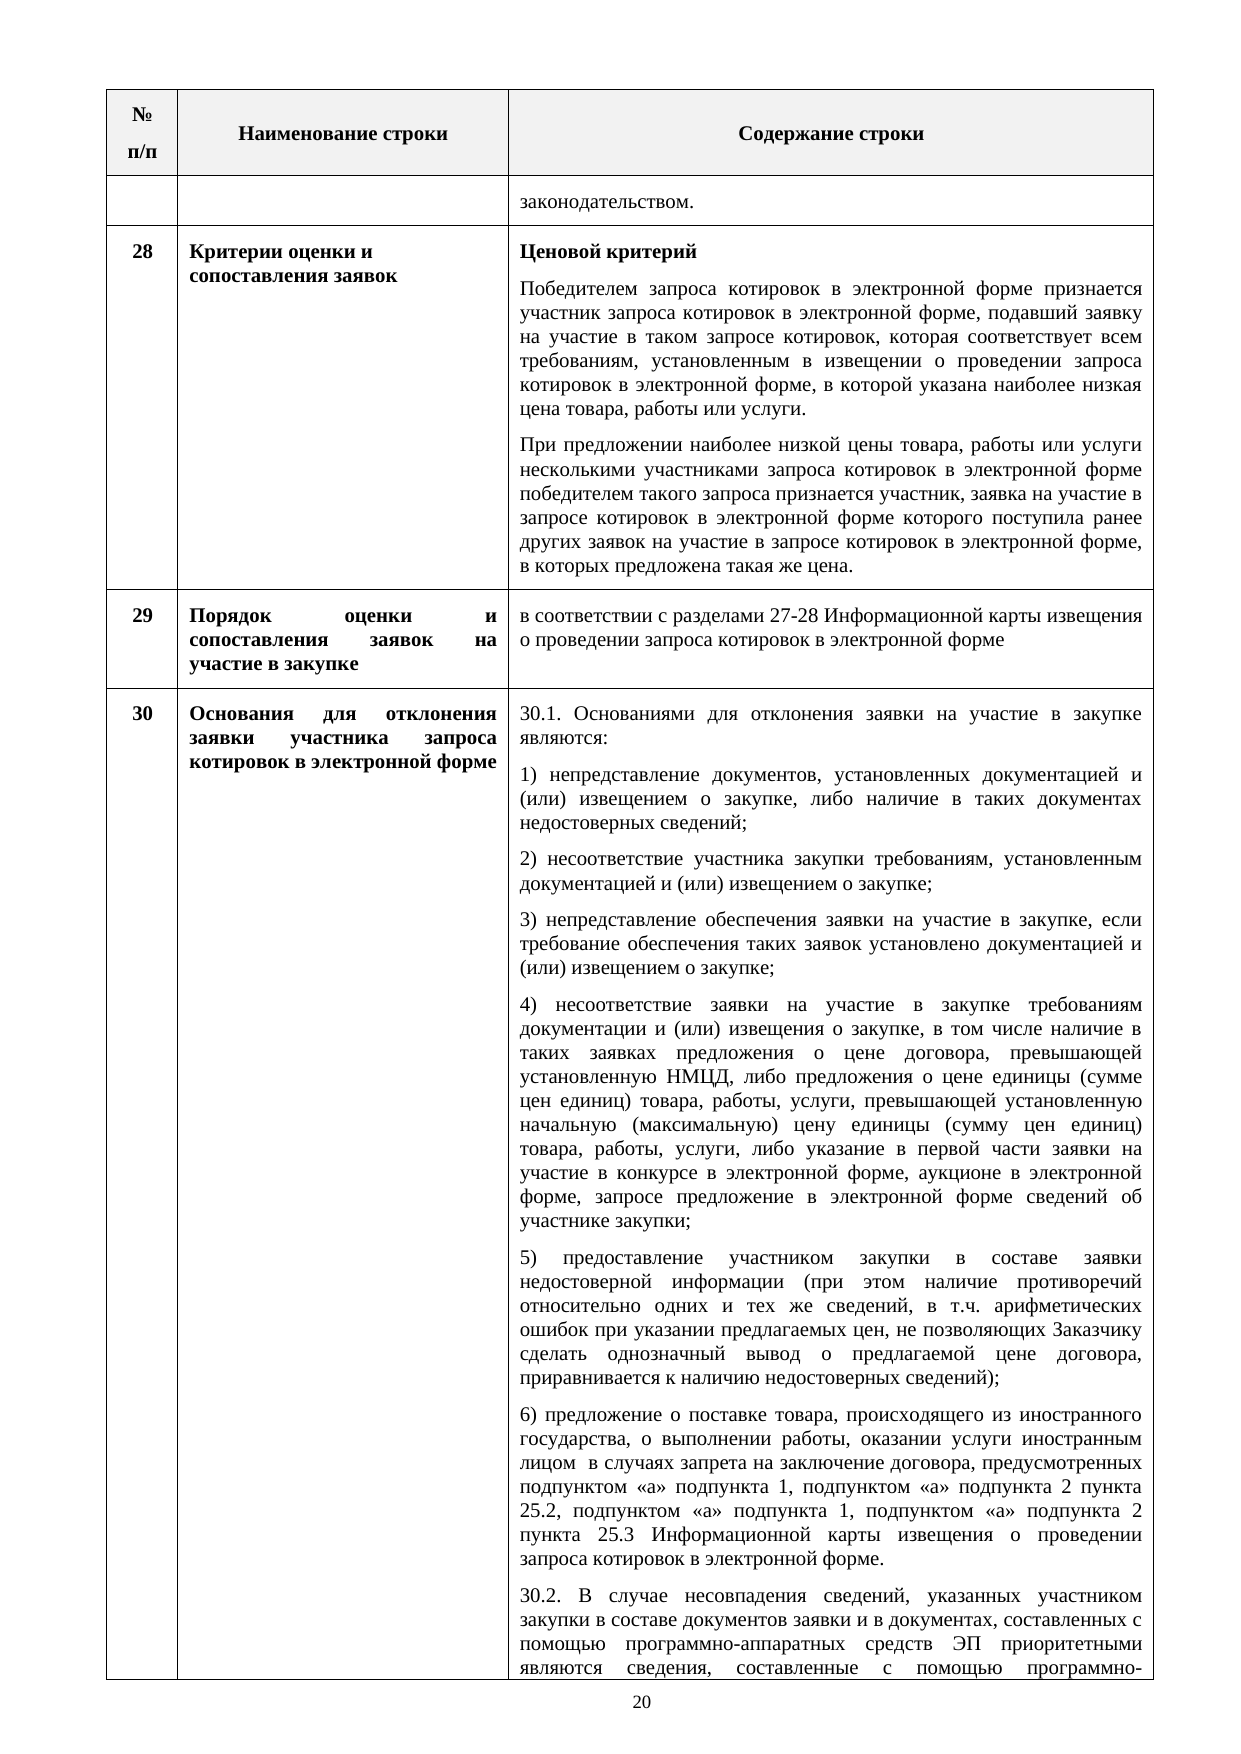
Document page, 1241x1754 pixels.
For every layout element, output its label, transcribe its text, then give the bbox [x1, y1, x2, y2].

table_cell Критерии оценки и сопоставления заявок [178, 226, 508, 589]
table_header Содержание строки [509, 90, 1153, 175]
table_cell Порядок оценки и сопоставления заявок на участие в закупке [178, 590, 508, 687]
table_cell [178, 176, 508, 225]
table_cell Ценовой критерий Победителем запроса котировок в электронной форме признается участник запроса котировок в электронной форме, подавший заявку на участие в таком запросе котировок, которая соответствует всем требованиям, установленным в извещении о проведении запроса котировок в электронной форме, в которой указана наиболее низкая цена товара, работы или услуги. При предложении наиболее низкой цены товара, работы или услуги несколькими участниками запроса котировок в электронной форме победителем такого запроса признается участник, заявка на участие в запросе котировок в электронной форме которого поступила ранее других заявок на участие в запросе котировок в электронной форме, в которых предложена такая же цена. [509, 226, 1153, 589]
table_cell 30 [107, 689, 177, 1679]
table_cell 28 [107, 226, 177, 589]
table_cell 29 [107, 590, 177, 687]
table_cell 27 [107, 176, 177, 225]
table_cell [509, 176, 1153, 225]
table_header № п/п [107, 90, 177, 175]
table_header Наименование строки [178, 90, 508, 175]
table_cell в соответствии с разделами 27-28 Информационной карты извещения о проведении запроса котировок в электронной форме [509, 590, 1153, 687]
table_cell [178, 689, 508, 1679]
